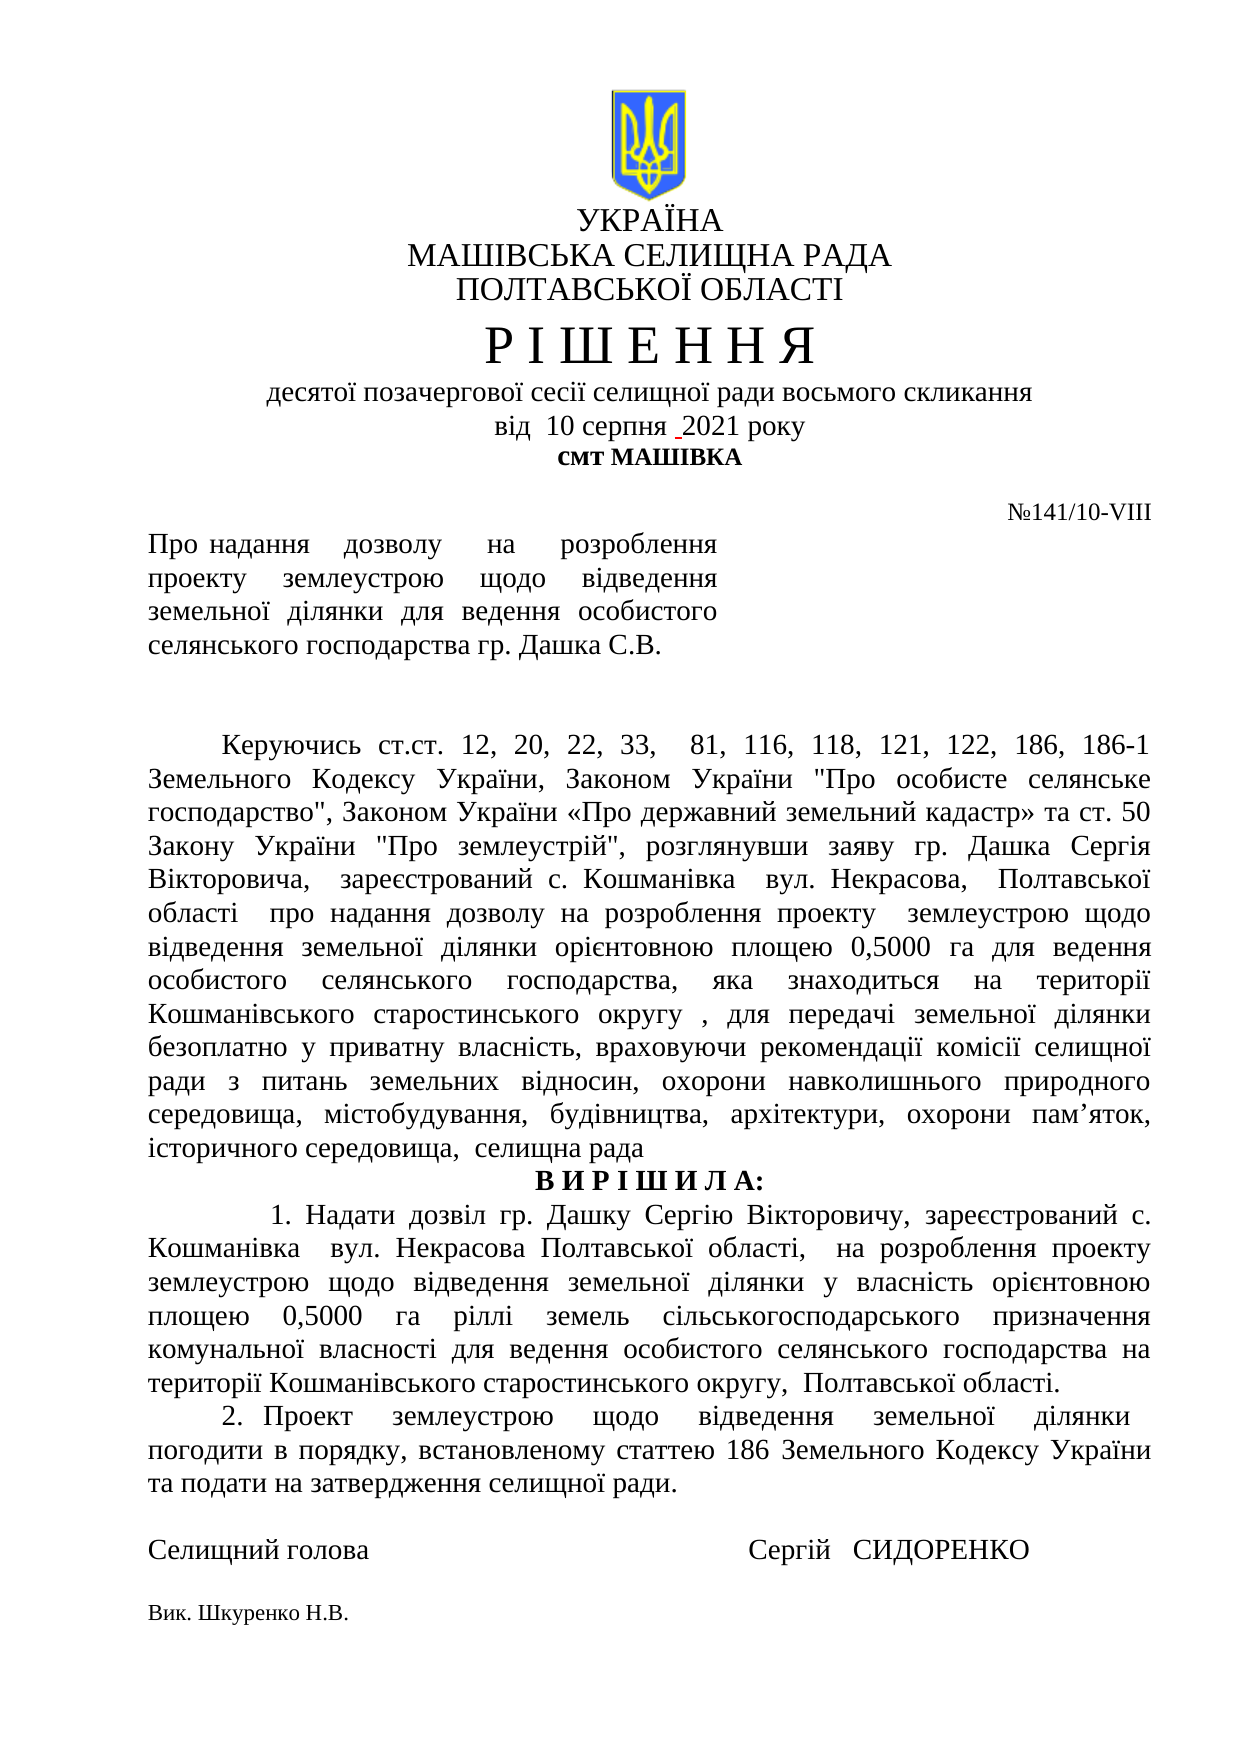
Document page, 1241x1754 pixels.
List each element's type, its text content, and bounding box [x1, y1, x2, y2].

text Вик. Шкуренко Н.В. [148, 1599, 1152, 1626]
list десятої позачергової сесії селищної ради восьмого скликання [148, 374, 1152, 408]
table_header Про надання дозволу на розроблення проекту землеустрою щодо відведення земельної ділянки для ведення особистого селянського господарства гр. Дашка С.В. [136, 526, 729, 727]
text МАШІВСЬКА СЕЛИЩНА РАДА [148, 239, 1152, 273]
list смт МАШІВКА [148, 441, 1152, 472]
text 2. Проект землеустрою щодо відведення земельної ділянки погодити в порядку, встановленому статтею 186 Земельного Кодексу України та подати на затвердження селищної ради. [148, 1398, 1152, 1499]
text УКРАЇНА [148, 204, 1152, 239]
text 1. Надати дозвіл гр. Дашку Сергію Вікторовичу, зареєстрований с. Кошманівка вул. Некрасова Полтавської області, на розроблення проекту землеустрою щодо відведення земельної ділянки у власність орієнтовною площею 0,5000 га ріллі земель сільськогосподарського призначення комунальної власності для ведення особистого селянського господарства на території Кошманівського старостинського округу, Полтавської області. [148, 1197, 1152, 1398]
subtitle Р І Ш Е Н Н Я [148, 318, 1152, 374]
text №141/10-VIII [148, 497, 1152, 526]
list від 10 серпня 2021 року [148, 408, 1152, 441]
text В И Р І Ш И Л А: [148, 1163, 1152, 1197]
text ПОЛТАВСЬКОЇ ОБЛАСТІ [148, 273, 1152, 308]
text Керуючись ст.ст. 12, 20, 22, 33, 81, 116, 118, 121, 122, 186, 186-1 Земельного Кодексу України, Законом України "Про особисте селянське господарство", Законом України «Про державний земельний кадастр» та ст. 50 Закону України "Про землеустрій", розглянувши заяву гр. Дашка Сергія Вікторовича, зареєстрований с. Кошманівка вул. Некрасова, Полтавської області про надання дозволу на розроблення проекту землеустрою щодо відведення земельної ділянки орієнтовною площею 0,5000 га для ведення особистого селянського господарства, яка знаходиться на території Кошманівського старостинського округу , для передачі земельної ділянки безоплатно у приватну власність, враховуючи рекомендації комісії селищної ради з питань земельних відносин, охорони навколишнього природного середовища, містобудування, будівництва, архітектури, охорони пам’яток, історичного середовища, селищна рада [148, 727, 1152, 1163]
text Селищний голова Сергій СИДОРЕНКО [148, 1532, 1152, 1566]
